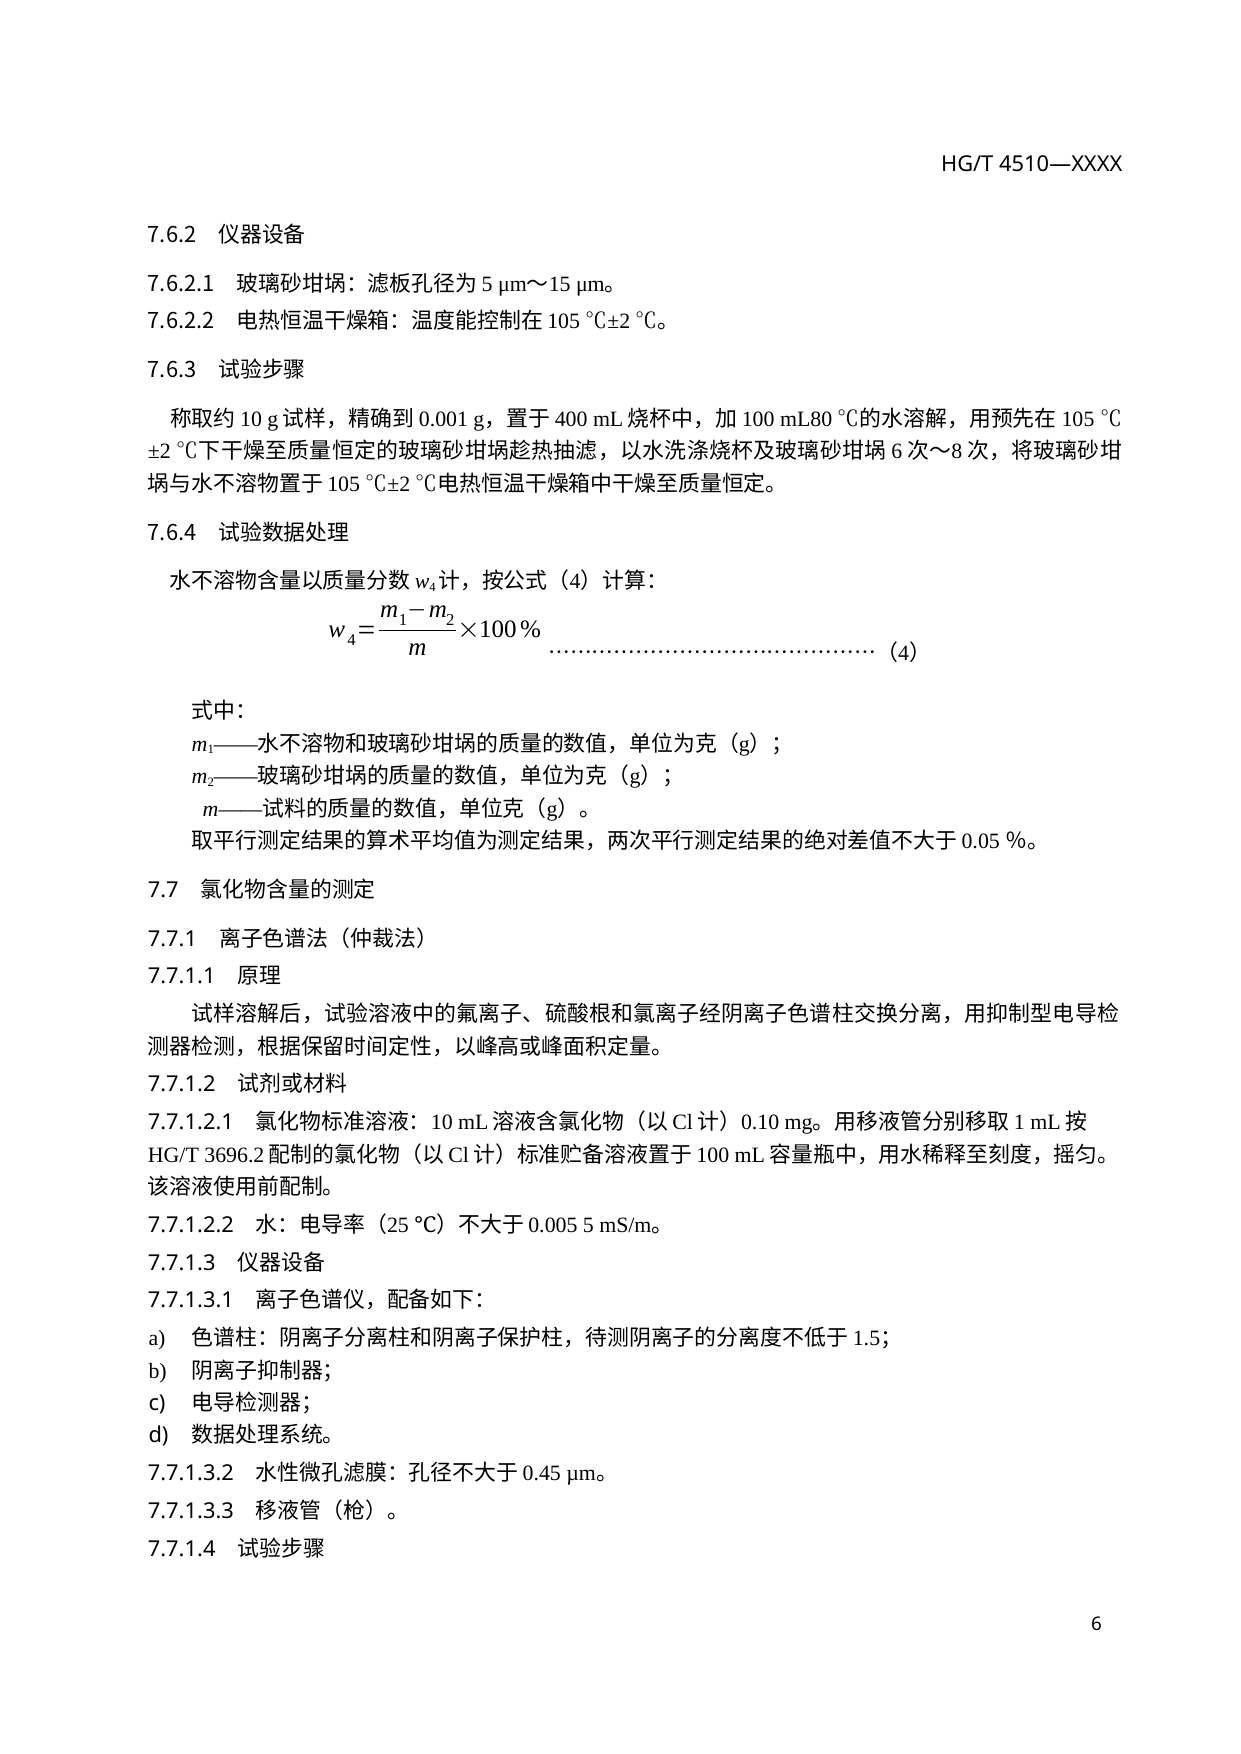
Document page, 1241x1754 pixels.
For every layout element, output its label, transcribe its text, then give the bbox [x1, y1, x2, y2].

text m1——水不溶物和玻璃砂坩埚的质量的数值，单位为克（g）； [148, 726, 1122, 758]
text 试样溶解后，试验溶液中的氟离子、硫酸根和氯离子经阴离子色谱柱交换分离，用抑制型电导检测器检测，根据保留时间定性，以峰高或峰面积定量。 [148, 996, 1122, 1061]
text 离子色谱仪，配备如下： [148, 1282, 1122, 1314]
text 称取约10 g试样，精确到0.001 g，置于400 mL烧杯中，加100 mL80 ℃的水溶解，用预先在105 ℃±2 ℃下干燥至质量恒定的玻璃砂坩埚趁热抽滤，以水洗涤烧杯及玻璃砂坩埚6次～8次，将玻璃砂坩埚与水不溶物置于105 ℃±2 ℃电热恒温干燥箱中干燥至质量恒定。 [148, 401, 1122, 498]
text 氯化物含量的测定 [148, 872, 1122, 904]
text 仪器设备 [148, 217, 1122, 249]
text 试验数据处理 [148, 514, 1122, 547]
text 试验步骤 [148, 1530, 1122, 1563]
list 电导检测器； [148, 1385, 1122, 1417]
text ………………………………………（4） [148, 596, 1122, 693]
text 玻璃砂坩埚：滤板孔径为5 μm～15 μm。 [148, 265, 1122, 298]
text 水：电导率（25 ℃）不大于0.005 5 mS/m。 [148, 1207, 1122, 1239]
text 水不溶物含量以质量分数w4计，按公式（4）计算： [148, 563, 1122, 596]
list 阴离子抑制器； [148, 1352, 1122, 1385]
text 离子色谱法（仲裁法） [148, 921, 1122, 953]
text 水性微孔滤膜：孔径不大于0.45 µm。 [148, 1455, 1122, 1487]
text m——试料的质量的数值，单位克（g）。 [148, 791, 1122, 823]
text 仪器设备 [148, 1244, 1122, 1277]
text 氯化物标准溶液：10 mL溶液含氯化物（以Cl计）0.10 mg。用移液管分别移取1 mL按HG/T 3696.2配制的氯化物（以Cl计）标准贮备溶液置于100 mL容量瓶中，用水稀释至刻度，摇匀。该溶液使用前配制。 [148, 1104, 1122, 1201]
text 移液管（枪）。 [148, 1493, 1122, 1525]
list 数据处理系统。 [148, 1417, 1122, 1450]
list 色谱柱：阴离子分离柱和阴离子保护柱，待测阴离子的分离度不低于 1.5； [148, 1320, 1122, 1352]
text 试验步骤 [148, 352, 1122, 384]
text 原理 [148, 958, 1122, 991]
text 试剂或材料 [148, 1066, 1122, 1099]
text 取平行测定结果的算术平均值为测定结果，两次平行测定结果的绝对差值不大于0.05 ％。 [148, 823, 1122, 856]
text m2——玻璃砂坩埚的质量的数值，单位为克（g）； [148, 758, 1122, 791]
text 式中： [148, 693, 1122, 726]
text 电热恒温干燥箱：温度能控制在105 ℃±2 ℃。 [148, 303, 1122, 336]
